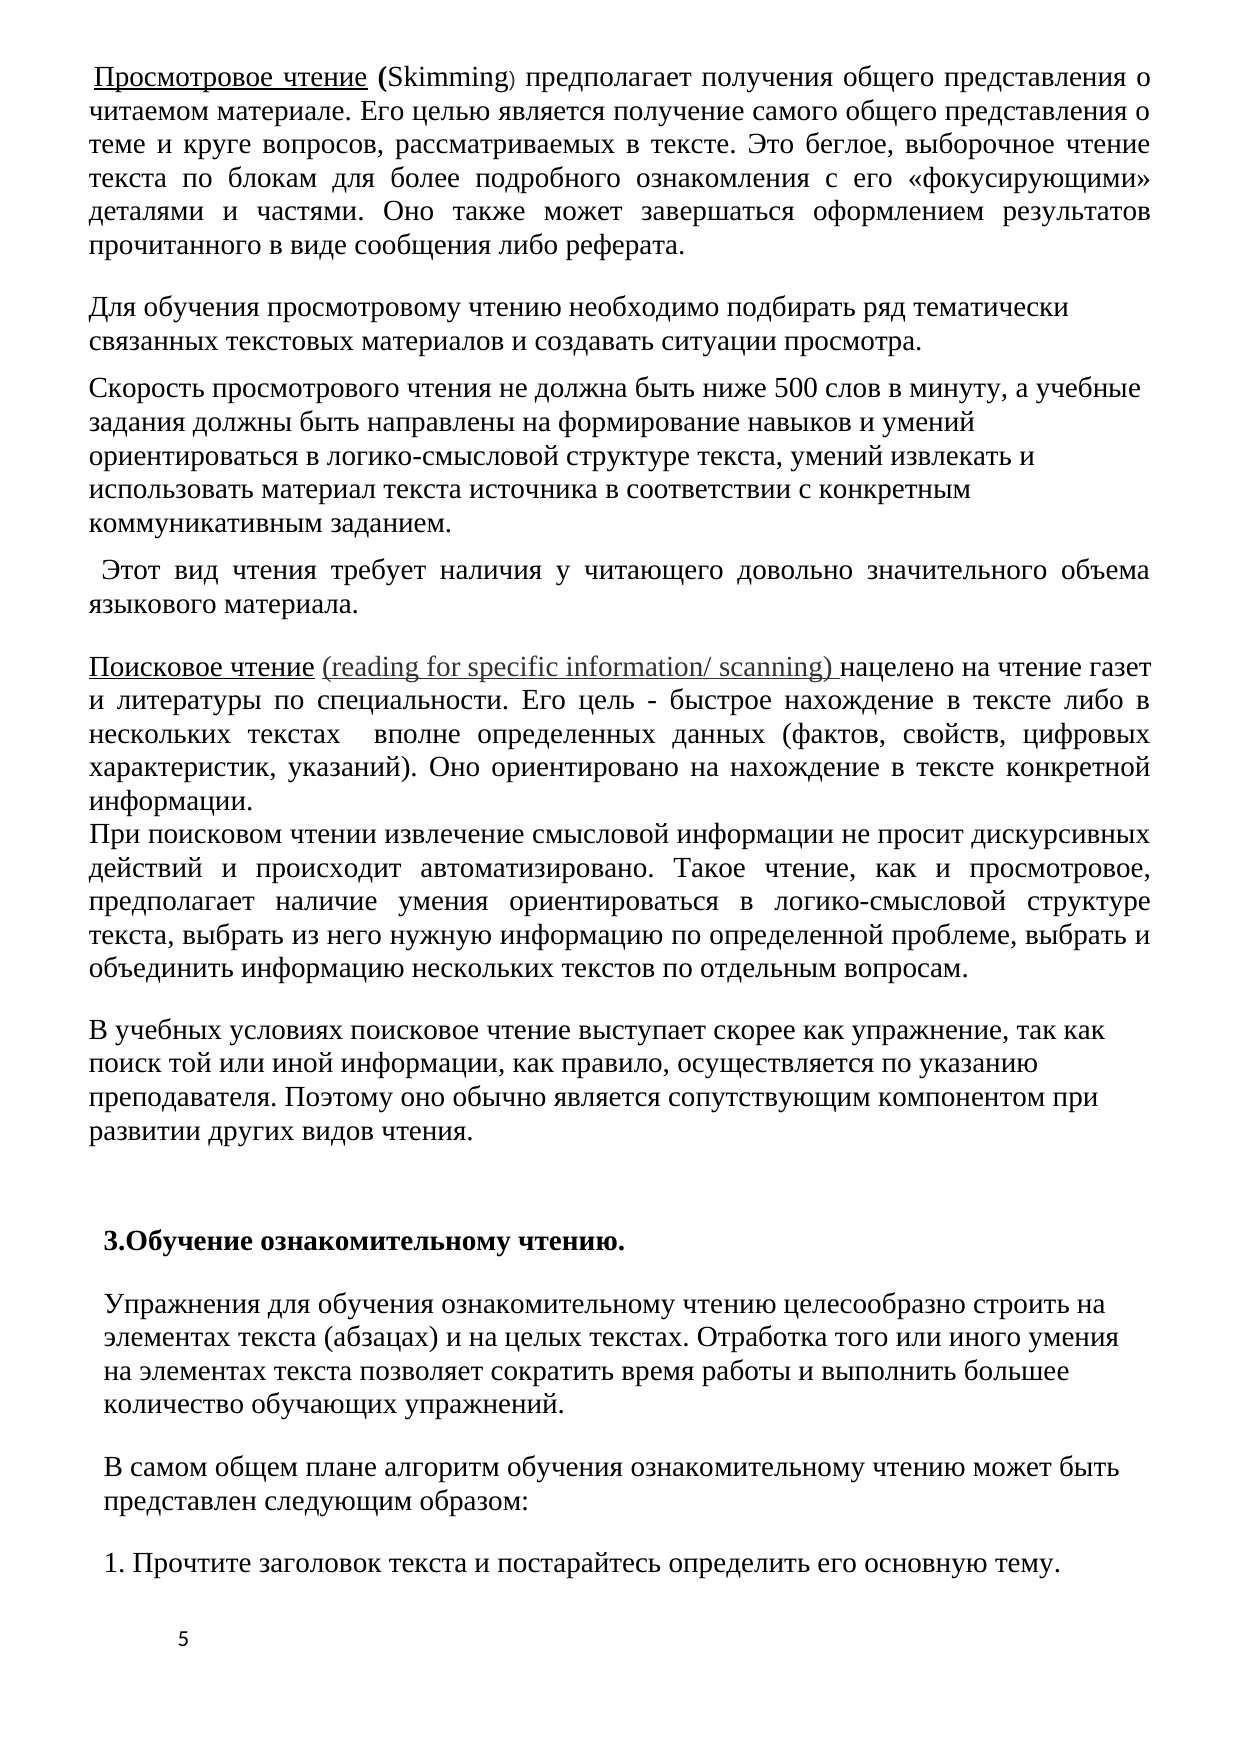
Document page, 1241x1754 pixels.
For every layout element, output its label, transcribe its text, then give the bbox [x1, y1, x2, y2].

text В учебных условиях поисковое чтение выступает скорее как упражнение, так как поиск той или иной информации, как правило, осуществляется по указанию преподавателя. Поэтому оно обычно является сопутствующим компонентом при развитии других видов чтения. [74, 1012, 1152, 1146]
text Поисковое чтение (reading for specific information/ scanning) нацелено на чтение газет и литературы по специальности. Его цель - быстрое нахождение в тексте либо в нескольких текстах вполне определенных данных (фактов, свойств, цифровых характеристик, указаний). Оно ориентировано на нахождение в тексте конкретной информации. [74, 649, 1152, 816]
text 3.Обучение ознакомительному чтению. [103, 1223, 1152, 1257]
text Этот вид чтения требует наличия у читающего довольно значительного объема языкового материала. [74, 552, 1152, 619]
text Для обучения просмотровому чтению необходимо подбирать ряд тематически связанных текстовых материалов и создавать ситуации просмотра. [74, 289, 1152, 357]
text 1. Прочтите заголовок текста и постарайтесь определить его основную тему. [103, 1545, 1152, 1579]
text В самом общем плане алгоритм обучения ознакомительному чтению может быть представлен следующим образом: [103, 1449, 1152, 1516]
text Скорость просмотрового чтения не должна быть ниже 500 слов в минуту, а учебные задания должны быть направлены на формирование навыков и умений ориентироваться в логико-смысловой структуре текста, умений извлекать и использовать материал текста источника в соответствии с конкретным коммуникативным заданием. [74, 371, 1152, 538]
text Просмотровое чтение (Skimming) предполагает получения общего представления о читаемом материале. Его целью является получение самого общего представления о теме и круге вопросов, рассматриваемых в тексте. Это беглое, выборочное чтение текста по блокам для более подробного ознакомления с его «фокусирующими» деталями и частями. Оно также может завершаться оформлением результатов прочитанного в виде сообщения либо реферата. [74, 59, 1152, 260]
text Упражнения для обучения ознакомительному чтению целесообразно строить на элементах текста (абзацах) и на целых текстах. Отработка того или иного умения на элементах текста позволяет сократить время работы и выполнить большее количество обучающих упражнений. [103, 1286, 1152, 1420]
text При поисковом чтении извлечение смысловой информации не просит дискурсивных действий и происходит автоматизировано. Такое чтение, как и просмотровое, предполагает наличие умения ориентироваться в логико-смысловой структуре текста, выбрать из него нужную информацию по определенной проблеме, выбрать и объединить информацию нескольких текстов по отдельным вопросам. [74, 816, 1152, 984]
